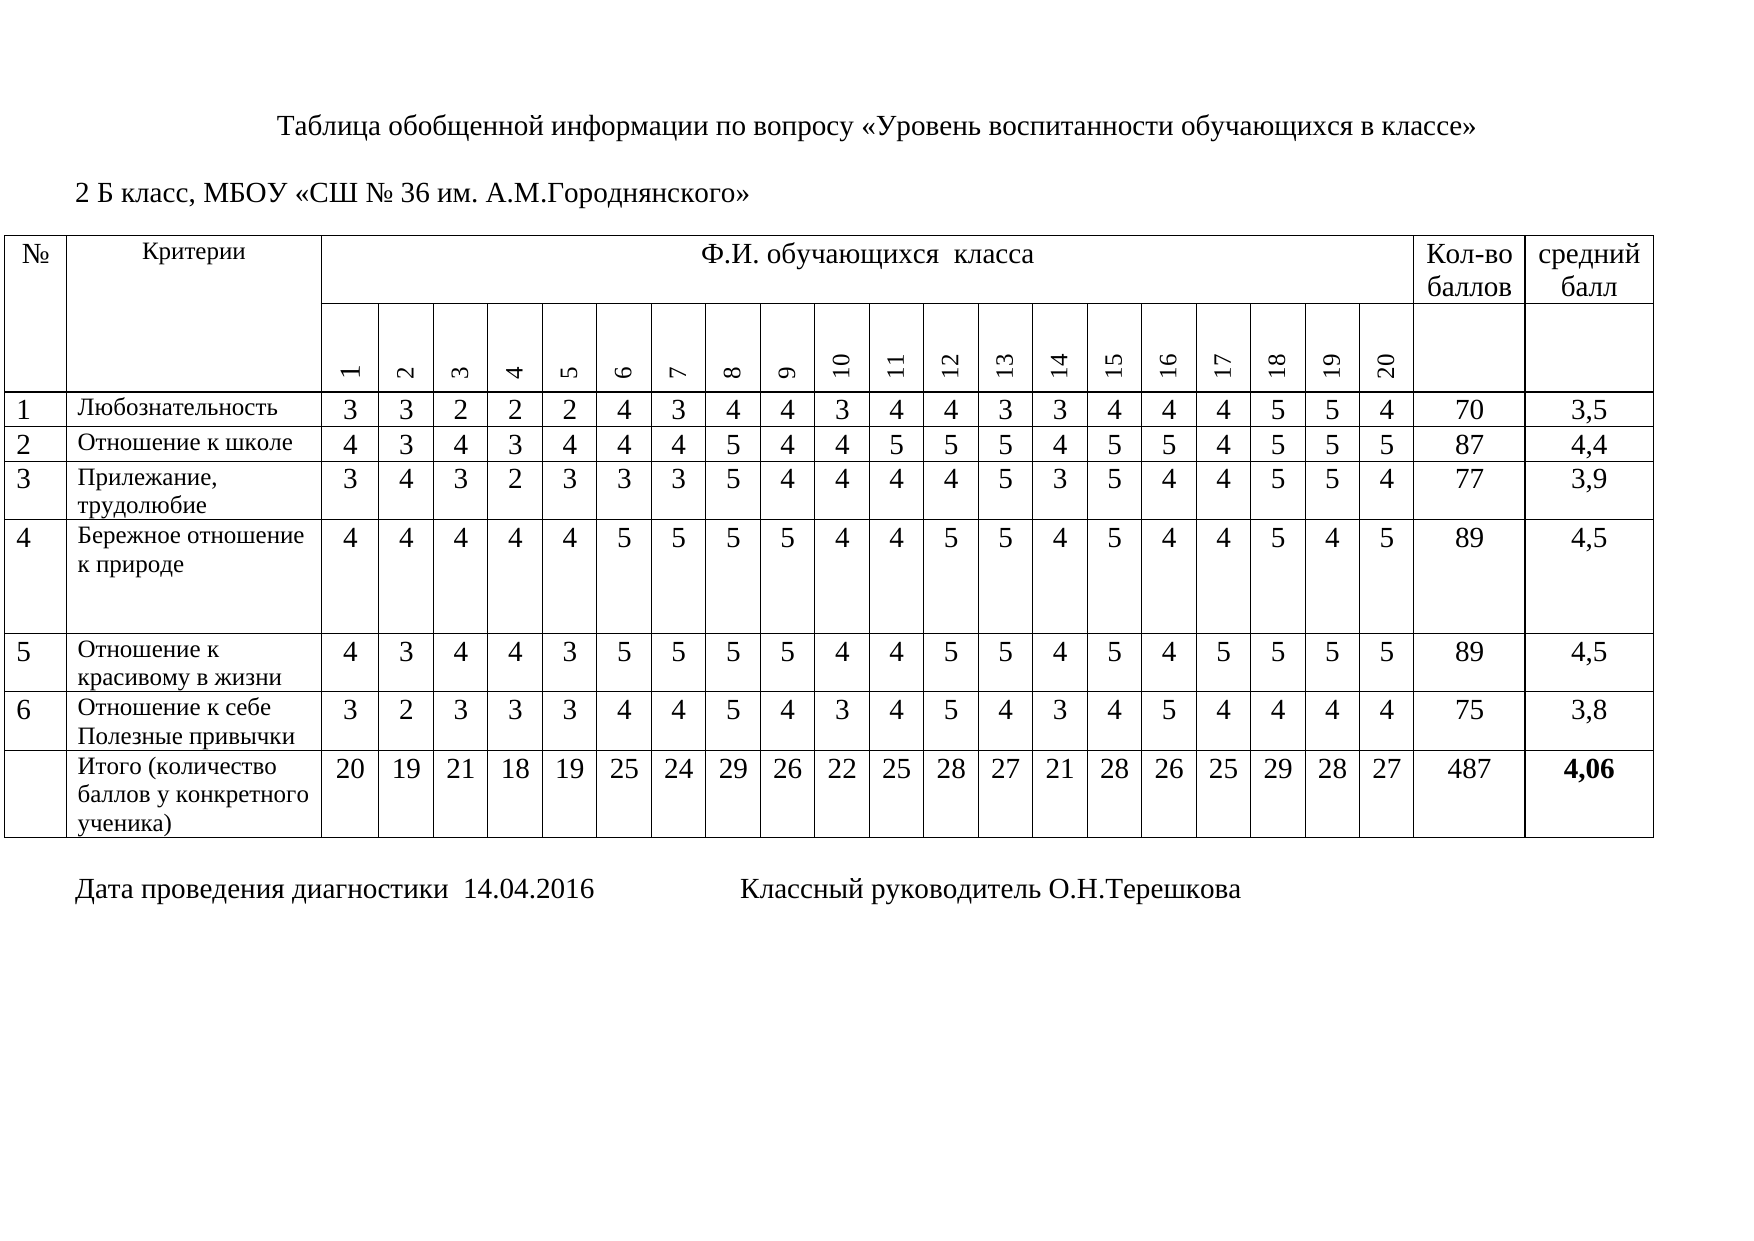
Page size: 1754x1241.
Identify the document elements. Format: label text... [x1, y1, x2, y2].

table_cell 21 [434, 751, 487, 837]
table_cell 5 [1088, 634, 1141, 691]
table_cell 4 [1197, 462, 1250, 519]
table_cell 3 [434, 304, 487, 391]
table_cell 4 [815, 427, 869, 461]
table_cell 4 [870, 393, 923, 426]
table_cell Бережное отношение к природе [67, 520, 321, 633]
table_cell 4,5 [1526, 634, 1653, 691]
table_cell 27 [979, 751, 1032, 837]
table_cell 6 [597, 304, 651, 391]
table_cell 1 [5, 393, 66, 426]
table_cell 4 [434, 634, 487, 691]
table_cell 4 [1088, 393, 1141, 426]
table_cell 4 [597, 393, 651, 426]
table_cell 4 [870, 692, 923, 750]
table_cell 11 [870, 304, 923, 391]
table_cell 4 [543, 427, 596, 461]
table_cell 87 [1414, 427, 1524, 461]
table_cell 19 [543, 751, 596, 837]
table_cell 3 [434, 462, 487, 519]
table_cell 3,9 [1526, 462, 1653, 519]
table_cell 19 [1306, 304, 1359, 391]
table_cell 4 [597, 427, 651, 461]
table_cell 18 [488, 751, 542, 837]
table_cell 5 [1251, 427, 1305, 461]
table_cell 70 [1414, 393, 1524, 426]
table_cell 4 [652, 692, 705, 750]
table_cell 4 [322, 427, 378, 461]
table_cell 5 [1088, 520, 1141, 633]
table_cell [1526, 304, 1653, 391]
table_cell 3 [979, 393, 1032, 426]
table_cell 3 [597, 462, 651, 519]
table_cell 2 [488, 393, 542, 426]
table_cell 5 [924, 692, 978, 750]
table_cell 4 [1197, 520, 1250, 633]
table_cell 2 [543, 393, 596, 426]
table_cell 26 [761, 751, 814, 837]
table_cell 4 [1360, 692, 1413, 750]
table_cell 4 [1360, 393, 1413, 426]
table_cell 3,8 [1526, 692, 1653, 750]
table_cell 2 [434, 393, 487, 426]
table_cell 9 [761, 304, 814, 391]
table_cell 4 [434, 427, 487, 461]
table_cell 5 [1306, 634, 1359, 691]
table_cell 4 [1142, 520, 1196, 633]
table_cell 7 [652, 304, 705, 391]
table_cell 5 [979, 520, 1032, 633]
table_cell 3 [5, 462, 66, 519]
table_cell 5 [706, 462, 760, 519]
table_cell 487 [1414, 751, 1524, 837]
table_cell Отношение к школе [67, 427, 321, 461]
table_cell 4,5 [1526, 520, 1653, 633]
table_cell 3 [488, 427, 542, 461]
table_cell 5 [1197, 634, 1250, 691]
table_cell 4 [815, 520, 869, 633]
table_header средний балл [1526, 236, 1653, 303]
table_cell 5 [706, 634, 760, 691]
table_cell 2 [379, 692, 433, 750]
table_cell 4 [597, 692, 651, 750]
table_cell 4 [1360, 462, 1413, 519]
table_cell 25 [870, 751, 923, 837]
table_cell 12 [924, 304, 978, 391]
table_cell 77 [1414, 462, 1524, 519]
table_cell [5, 751, 66, 837]
table_cell [1414, 304, 1524, 391]
table_cell 5 [1360, 634, 1413, 691]
table_cell 25 [1197, 751, 1250, 837]
table_cell 5 [1251, 634, 1305, 691]
table_cell 20 [1360, 304, 1413, 391]
table_cell 10 [815, 304, 869, 391]
table_cell 18 [1251, 304, 1305, 391]
table_cell 4 [1251, 692, 1305, 750]
table_cell 4 [815, 462, 869, 519]
table_cell 25 [597, 751, 651, 837]
table_cell 3 [652, 462, 705, 519]
table_cell 4,4 [1526, 427, 1653, 461]
table_cell 3 [322, 692, 378, 750]
table_cell 5 [761, 520, 814, 633]
table_header Кол-во баллов [1414, 236, 1524, 303]
table_cell 5 [1088, 462, 1141, 519]
table_cell 5 [1142, 692, 1196, 750]
table_cell 4 [322, 634, 378, 691]
table_cell 14 [1033, 304, 1087, 391]
table_cell 4 [379, 462, 433, 519]
table_cell 3 [434, 692, 487, 750]
table_cell 5 [979, 462, 1032, 519]
table_cell 4 [815, 634, 869, 691]
table_cell 4 [979, 692, 1032, 750]
table_cell 4 [706, 393, 760, 426]
table_cell 4 [1142, 634, 1196, 691]
table_cell 26 [1142, 751, 1196, 837]
table_cell 3 [1033, 692, 1087, 750]
table_cell 5 [761, 634, 814, 691]
table_cell 3 [1033, 462, 1087, 519]
table_cell 5 [870, 427, 923, 461]
table_cell 4 [1033, 520, 1087, 633]
table_cell 29 [1251, 751, 1305, 837]
text Дата проведения диагностики 14.04.2016 Классный руководитель О.Н.Терешкова [16, 872, 1679, 905]
table_cell 3 [543, 634, 596, 691]
table_cell 4 [924, 393, 978, 426]
table_cell 4 [543, 520, 596, 633]
table_cell 3 [322, 393, 378, 426]
table_cell 5 [1142, 427, 1196, 461]
table_cell 27 [1360, 751, 1413, 837]
table_cell 4 [652, 427, 705, 461]
table_cell 4 [379, 520, 433, 633]
table_header Ф.И. обучающихся класса [322, 236, 1413, 303]
table_cell 3 [1033, 393, 1087, 426]
table_cell 28 [1088, 751, 1141, 837]
table_cell 4 [488, 304, 542, 391]
table_cell 5 [979, 634, 1032, 691]
text Таблица обобщенной информации по вопросу «Уровень воспитанности обучающихся в классе» [16, 108, 1679, 142]
table_cell 5 [597, 520, 651, 633]
table_cell 29 [706, 751, 760, 837]
table_cell 5 [924, 520, 978, 633]
table_cell 28 [1306, 751, 1359, 837]
table_cell 2 [379, 304, 433, 391]
table_cell 5 [1088, 427, 1141, 461]
table_cell 5 [706, 520, 760, 633]
table_cell 5 [924, 634, 978, 691]
table_cell 89 [1414, 520, 1524, 633]
text 2 Б класс, МБОУ «СШ № 36 им. А.М.Городнянского» [16, 176, 1679, 209]
table_cell 20 [322, 751, 378, 837]
table_cell 4 [761, 462, 814, 519]
table_cell 4 [1033, 634, 1087, 691]
table_cell 5 [1360, 520, 1413, 633]
table_cell 13 [979, 304, 1032, 391]
table_cell 4 [1306, 520, 1359, 633]
table_cell 3 [322, 462, 378, 519]
table_cell 4 [322, 520, 378, 633]
table_cell 6 [5, 692, 66, 750]
table_cell 16 [1142, 304, 1196, 391]
table_cell 21 [1033, 751, 1087, 837]
table_cell 4 [924, 462, 978, 519]
table_cell 4 [1142, 462, 1196, 519]
table_cell 89 [1414, 634, 1524, 691]
table_cell 3 [652, 393, 705, 426]
table_cell 5 [543, 304, 596, 391]
table_cell 8 [706, 304, 760, 391]
table_cell 4 [1197, 427, 1250, 461]
table_cell 5 [1251, 462, 1305, 519]
table_cell 5 [706, 427, 760, 461]
table_header № [5, 236, 66, 391]
table_cell 5 [652, 520, 705, 633]
table_cell 4 [1142, 393, 1196, 426]
table_cell 3 [488, 692, 542, 750]
table_cell 4 [870, 634, 923, 691]
table_cell 15 [1088, 304, 1141, 391]
table_cell 4 [1033, 427, 1087, 461]
table_cell 4 [1197, 393, 1250, 426]
table_cell 3 [379, 393, 433, 426]
table_cell 5 [1306, 462, 1359, 519]
table_cell 3 [543, 462, 596, 519]
table_cell 5 [1306, 427, 1359, 461]
table_cell 24 [652, 751, 705, 837]
table_cell 5 [5, 634, 66, 691]
table_cell 22 [815, 751, 869, 837]
table_cell 3,5 [1526, 393, 1653, 426]
table_cell 5 [1251, 393, 1305, 426]
table_cell 4 [761, 393, 814, 426]
table_cell 5 [652, 634, 705, 691]
table_cell 1 [322, 304, 378, 391]
table_cell 4 [870, 462, 923, 519]
table_cell 3 [815, 692, 869, 750]
table_cell Прилежание, трудолюбие [67, 462, 321, 519]
table_cell 4 [761, 692, 814, 750]
table_header Критерии [67, 236, 321, 391]
table_cell 2 [488, 462, 542, 519]
table_cell 4 [1088, 692, 1141, 750]
table_cell 3 [815, 393, 869, 426]
table_cell 5 [979, 427, 1032, 461]
table_cell 5 [706, 692, 760, 750]
table_cell 5 [924, 427, 978, 461]
table_cell Любознательность [67, 393, 321, 426]
table_cell 5 [1360, 427, 1413, 461]
table_cell 4 [434, 520, 487, 633]
table_cell 4,06 [1526, 751, 1653, 837]
table_cell 4 [870, 520, 923, 633]
table_cell Итого (количество баллов у конкретного ученика) [67, 751, 321, 837]
table_cell 75 [1414, 692, 1524, 750]
table_cell 19 [379, 751, 433, 837]
table_cell 28 [924, 751, 978, 837]
table_cell 4 [1197, 692, 1250, 750]
table_cell 3 [543, 692, 596, 750]
table_cell 4 [5, 520, 66, 633]
table_cell 3 [379, 634, 433, 691]
table_cell 4 [488, 520, 542, 633]
table_cell Отношение к себе Полезные привычки [67, 692, 321, 750]
table_cell 2 [5, 427, 66, 461]
table_cell 4 [761, 427, 814, 461]
table_cell 4 [1306, 692, 1359, 750]
table_cell 17 [1197, 304, 1250, 391]
table_cell 5 [1306, 393, 1359, 426]
table_cell 5 [1251, 520, 1305, 633]
table_cell 5 [597, 634, 651, 691]
table_cell Отношение к красивому в жизни [67, 634, 321, 691]
table_cell 4 [488, 634, 542, 691]
table_cell 3 [379, 427, 433, 461]
